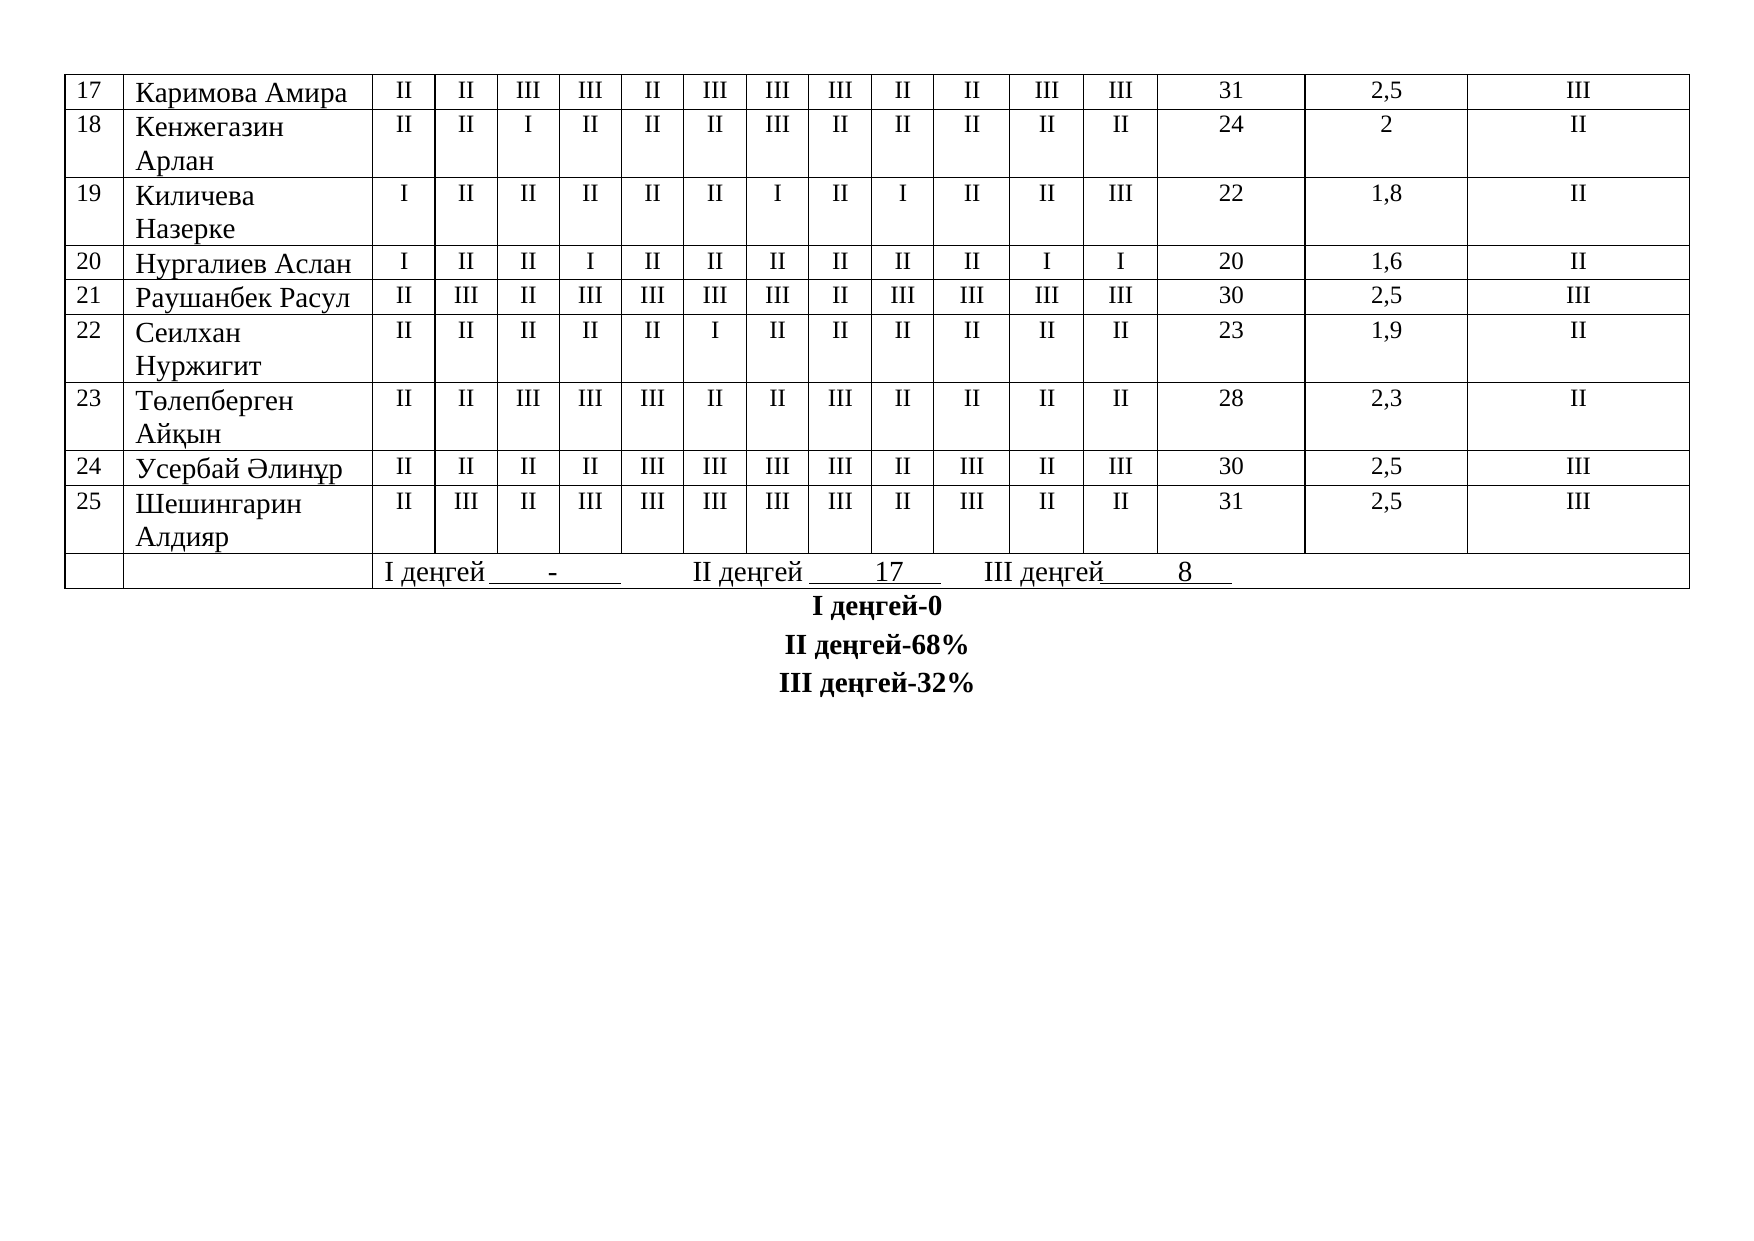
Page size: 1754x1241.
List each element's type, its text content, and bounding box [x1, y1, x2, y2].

table_cell ІІІ [684, 280, 746, 314]
table_cell ІІ [436, 178, 497, 245]
table_cell ІІ [498, 486, 559, 553]
table_cell 1,6 [1306, 246, 1467, 279]
table_cell ІІ [436, 110, 497, 177]
table_cell ІІ [373, 110, 434, 177]
table_cell ІІІ [684, 486, 746, 553]
table_cell 30 [1158, 280, 1304, 314]
table_cell ІІ [747, 246, 808, 279]
table_cell ІІІ [1010, 75, 1083, 108]
table_cell ІІ [747, 315, 808, 382]
table_cell ІІ [684, 246, 746, 279]
table_cell ІІІ [934, 451, 1009, 485]
table_cell ІІІ [1010, 280, 1083, 314]
table_cell ІІ [809, 110, 871, 177]
table_cell ІІ [1084, 486, 1157, 553]
table_cell ІІІ [747, 75, 808, 108]
table_cell 20 [1158, 246, 1304, 279]
table_cell ІІ [373, 75, 434, 108]
table_cell 22 [66, 315, 123, 382]
table_cell ІІІ [1468, 486, 1689, 553]
table_cell 20 [66, 246, 123, 279]
table_cell ІІ [872, 75, 933, 108]
table_cell 2,5 [1306, 486, 1467, 553]
table_cell ІІ [373, 383, 434, 450]
table_cell ІІІ [1468, 280, 1689, 314]
table_cell ІІІ [1084, 75, 1157, 108]
table_cell Нургалиев Аслан [124, 246, 372, 279]
table_cell ІІІ [684, 451, 746, 485]
table_cell 2 [1306, 110, 1467, 177]
table_cell ІІ [373, 315, 434, 382]
table_cell ІІ [1010, 451, 1083, 485]
table_cell 1,9 [1306, 315, 1467, 382]
table_cell ІІ [622, 75, 683, 108]
table_cell ІІ [436, 315, 497, 382]
table_cell ІІ [498, 280, 559, 314]
table_cell ІІІ [747, 451, 808, 485]
table_cell 23 [66, 383, 123, 450]
table_cell ІІ [1468, 110, 1689, 177]
table_cell ІІІ [747, 486, 808, 553]
table_cell [66, 554, 123, 587]
table_cell ІІ [1084, 383, 1157, 450]
table_cell ІІ [872, 315, 933, 382]
table_cell ІІ [934, 178, 1009, 245]
table_cell ІІ [1010, 383, 1083, 450]
table_cell ІІ [1468, 246, 1689, 279]
table_cell ІІІ [1084, 178, 1157, 245]
table_cell ІІІ [747, 110, 808, 177]
table_cell 31 [1158, 486, 1304, 553]
table_cell 19 [66, 178, 123, 245]
table_cell 2,5 [1306, 280, 1467, 314]
table_cell ІІ [934, 75, 1009, 108]
table_cell 23 [1158, 315, 1304, 382]
table_cell ІІ [560, 110, 621, 177]
table_cell І [684, 315, 746, 382]
table_cell І [560, 246, 621, 279]
table_cell ІІ [622, 110, 683, 177]
table_cell ІІ [684, 178, 746, 245]
table_cell 24 [1158, 110, 1304, 177]
table_cell [124, 554, 372, 587]
table_cell ІІ [872, 486, 933, 553]
table_cell ІІІ [560, 486, 621, 553]
table_cell ІІ [809, 178, 871, 245]
table_cell ІІІ [560, 280, 621, 314]
table_cell ІІ [747, 383, 808, 450]
table_cell ІІ [1468, 178, 1689, 245]
table_cell ІІ [934, 315, 1009, 382]
table_cell ІІ [809, 246, 871, 279]
table_cell ІІІ [622, 451, 683, 485]
table_cell ІІ [560, 451, 621, 485]
table_cell І [498, 110, 559, 177]
table_cell ІІ [809, 315, 871, 382]
table_cell 17 [66, 75, 123, 108]
table_cell І [1084, 246, 1157, 279]
table_cell 22 [1158, 178, 1304, 245]
table_cell І деңгей - ІІ деңгей 17 ІІІ деңгей 8 [373, 554, 1689, 587]
table_cell ІІ [684, 110, 746, 177]
table_cell ІІ [436, 383, 497, 450]
table_cell ІІ [436, 451, 497, 485]
table_cell ІІІ [1468, 75, 1689, 108]
table_cell ІІ [872, 451, 933, 485]
text І деңгей-0 [118, 589, 1636, 622]
table_cell Каримова Амира [124, 75, 372, 108]
table_cell ІІ [560, 315, 621, 382]
table_cell ІІ [622, 315, 683, 382]
table_cell ІІІ [934, 486, 1009, 553]
table_cell ІІ [622, 178, 683, 245]
table_cell ІІ [498, 246, 559, 279]
table_cell ІІ [1010, 178, 1083, 245]
table_cell ІІ [622, 246, 683, 279]
table_cell 31 [1158, 75, 1304, 108]
table_cell ІІ [1468, 383, 1689, 450]
table_cell ІІ [1010, 486, 1083, 553]
table_cell ІІІ [622, 280, 683, 314]
table_cell 1,8 [1306, 178, 1467, 245]
table_cell Сеилхан Нуржигит [124, 315, 372, 382]
table_cell ІІ [934, 110, 1009, 177]
table_cell ІІІ [872, 280, 933, 314]
table_cell 18 [66, 110, 123, 177]
table_cell І [747, 178, 808, 245]
table_cell ІІІ [809, 451, 871, 485]
table_cell ІІ [373, 451, 434, 485]
table_cell ІІ [872, 246, 933, 279]
table_cell ІІІ [1084, 280, 1157, 314]
table_cell 2,5 [1306, 451, 1467, 485]
table_cell 2,5 [1306, 75, 1467, 108]
table_cell ІІІ [747, 280, 808, 314]
table_cell ІІ [684, 383, 746, 450]
table_cell І [373, 178, 434, 245]
table_cell 30 [1158, 451, 1304, 485]
table_cell ІІ [373, 486, 434, 553]
table_cell ІІІ [498, 75, 559, 108]
table_cell ІІІ [436, 486, 497, 553]
table_cell ІІІ [934, 280, 1009, 314]
table_cell 24 [66, 451, 123, 485]
table_cell ІІІ [1468, 451, 1689, 485]
table_cell 28 [1158, 383, 1304, 450]
table_cell ІІ [872, 110, 933, 177]
table_cell ІІІ [622, 486, 683, 553]
table_cell Усербай Әлинұр [124, 451, 372, 485]
table_cell ІІ [809, 280, 871, 314]
text ІІ деңгей-68% [118, 627, 1636, 661]
table_cell ІІ [934, 246, 1009, 279]
table_cell І [373, 246, 434, 279]
table_cell ІІ [436, 246, 497, 279]
table_cell І [872, 178, 933, 245]
table_cell ІІІ [560, 383, 621, 450]
table_cell ІІІ [560, 75, 621, 108]
text ІІІ деңгей-32% [118, 666, 1636, 699]
table_cell ІІІ [498, 383, 559, 450]
table_cell ІІІ [436, 280, 497, 314]
table_cell ІІ [436, 75, 497, 108]
table_cell ІІ [1084, 315, 1157, 382]
table_cell ІІІ [1084, 451, 1157, 485]
table_cell Раушанбек Расул [124, 280, 372, 314]
table_cell ІІ [1010, 110, 1083, 177]
table_cell ІІІ [809, 383, 871, 450]
table_cell Шешингарин Алдияр [124, 486, 372, 553]
table_cell ІІІ [684, 75, 746, 108]
table_cell ІІ [872, 383, 933, 450]
table_cell Кенжегазин Арлан [124, 110, 372, 177]
table_cell ІІ [1468, 315, 1689, 382]
table_cell 2,3 [1306, 383, 1467, 450]
table_cell 21 [66, 280, 123, 314]
table_cell 25 [66, 486, 123, 553]
table_cell ІІ [560, 178, 621, 245]
table_cell ІІ [498, 315, 559, 382]
table_cell ІІ [934, 383, 1009, 450]
table_cell Киличева Назерке [124, 178, 372, 245]
table_cell ІІ [1084, 110, 1157, 177]
table_cell ІІІ [809, 75, 871, 108]
table_cell Төлепберген Айқын [124, 383, 372, 450]
table_cell ІІ [373, 280, 434, 314]
table_cell ІІ [498, 178, 559, 245]
table_cell ІІІ [622, 383, 683, 450]
table_cell ІІІ [809, 486, 871, 553]
table_cell ІІ [498, 451, 559, 485]
table_cell І [1010, 246, 1083, 279]
table_cell ІІ [1010, 315, 1083, 382]
